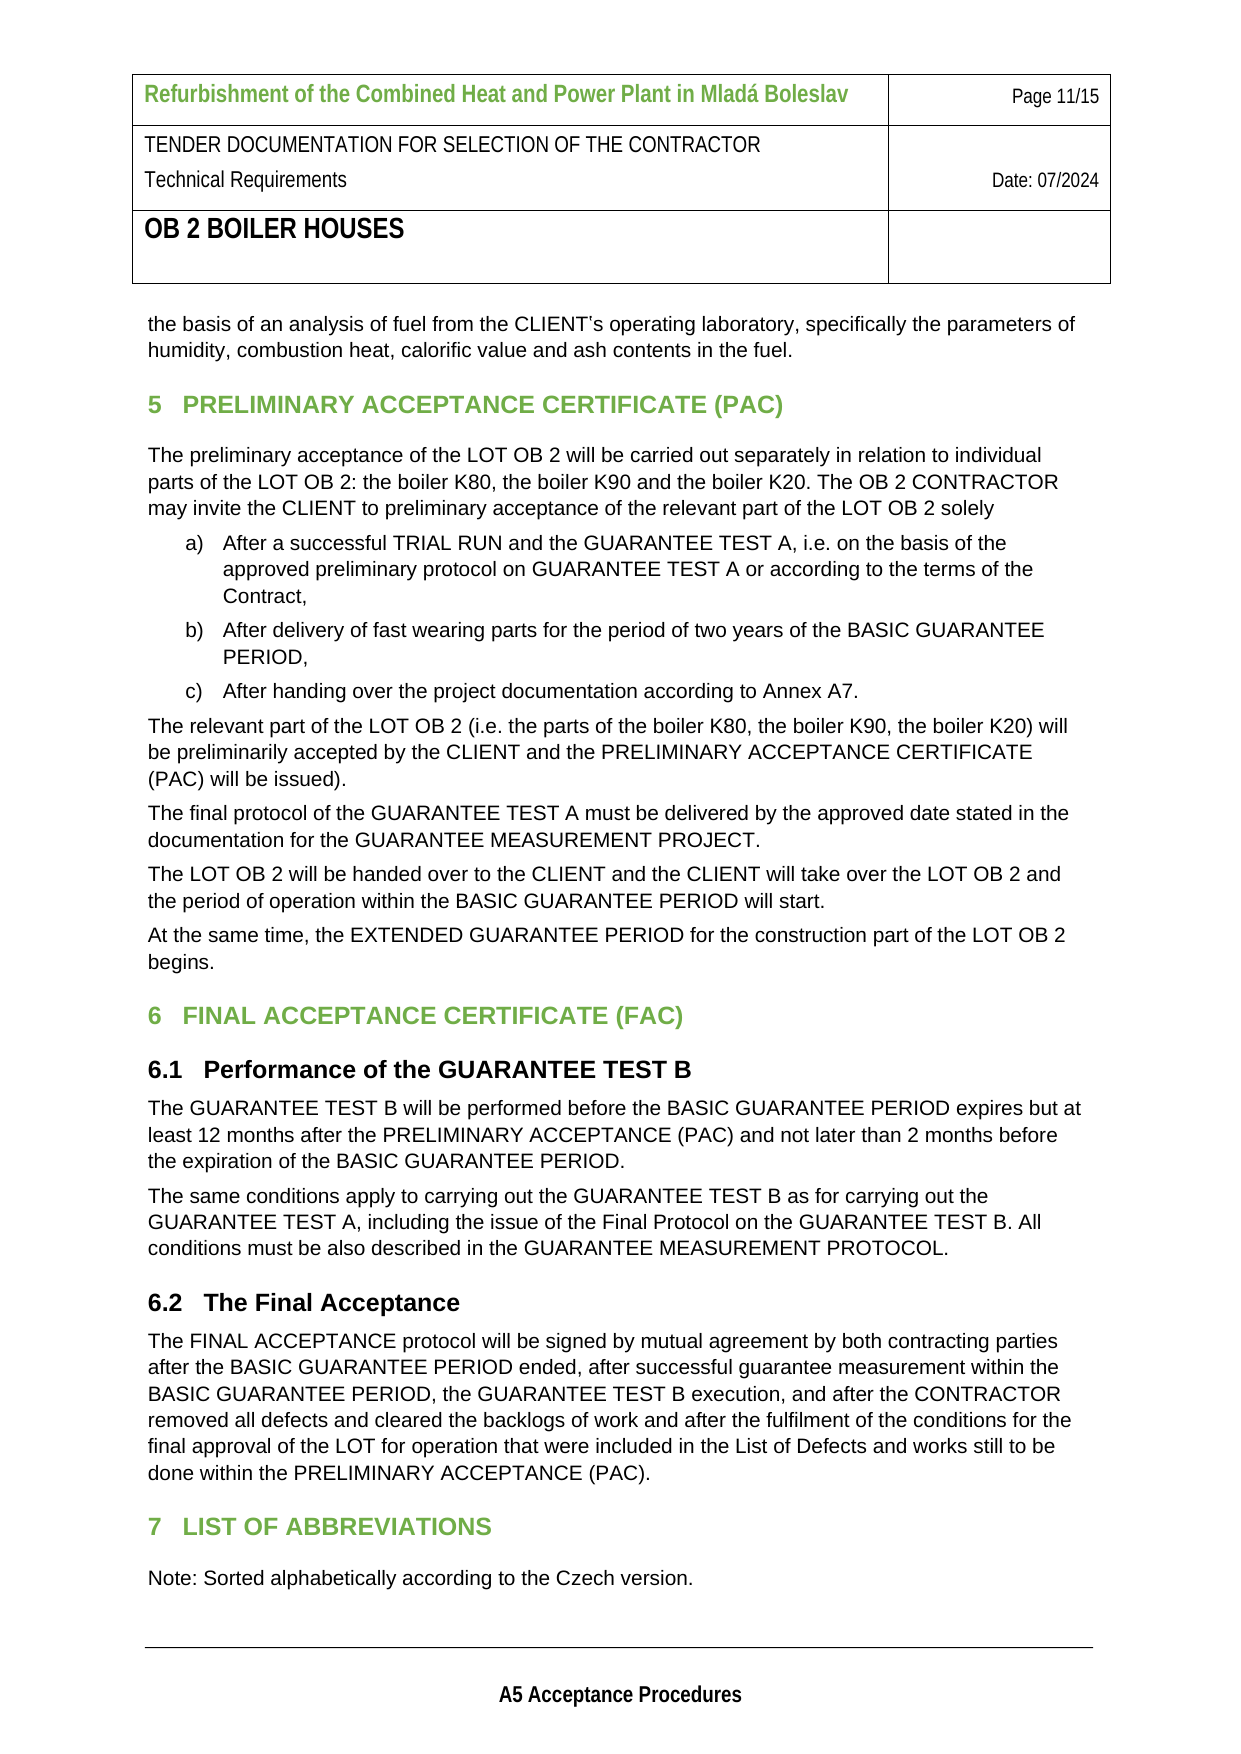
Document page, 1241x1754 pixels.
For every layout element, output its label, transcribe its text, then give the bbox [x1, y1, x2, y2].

text Note: Sorted alphabetically according to the Czech version. [148, 1566, 1093, 1589]
text At the same time, the EXTENDED GUARANTEE PERIOD for the construction part of the LOT OB 2 begins. [148, 923, 1093, 974]
text The final protocol of the GUARANTEE TEST A must be delivered by the approved date stated in the documentation for the GUARANTEE MEASUREMENT PROJECT. [148, 801, 1093, 852]
text The preliminary acceptance of the LOT OB 2 will be carried out separately in relation to individual parts of the LOT OB 2: the boiler K80, the boiler K90 and the boiler K20. The OB 2 CONTRACTOR may invite the CLIENT to preliminary acceptance of the relevant part of the LOT OB 2 solely [148, 443, 1093, 520]
list After a successful TRIAL RUN and the GUARANTEE TEST A, i.e. on the basis of the approved preliminary protocol on GUARANTEE TEST A or according to the terms of the Contract, [185, 531, 1093, 607]
list After handing over the project documentation according to Annex A7. [185, 679, 1093, 703]
text The same conditions apply to carrying out the GUARANTEE TEST B as for carrying out the GUARANTEE TEST A, including the issue of the Final Protocol on the GUARANTEE TEST B. All conditions must be also described in the GUARANTEE MEASUREMENT PROTOCOL. [148, 1183, 1093, 1260]
text The GUARANTEE TEST B will be performed before the BASIC GUARANTEE PERIOD expires but at least 12 months after the PRELIMINARY ACCEPTANCE (PAC) and not later than 2 months before the expiration of the BASIC GUARANTEE PERIOD. [148, 1096, 1093, 1173]
text PRELIMINARY ACCEPTANCE CERTIFICATE (PAC) [148, 389, 1093, 418]
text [148, 312, 1093, 362]
text The Final Acceptance [148, 1287, 1093, 1316]
text The LOT OB 2 will be handed over to the CLIENT and the CLIENT will take over the LOT OB 2 and the period of operation within the BASIC GUARANTEE PERIOD will start. [148, 862, 1093, 913]
text Performance of the GUARANTEE TEST B [148, 1055, 1093, 1083]
list After delivery of fast wearing parts for the period of two years of the BASIC GUARANTEE PERIOD, [185, 618, 1093, 668]
text The FINAL ACCEPTANCE protocol will be signed by mutual agreement by both contracting parties after the BASIC GUARANTEE PERIOD ended, after successful guarantee measurement within the BASIC GUARANTEE PERIOD, the GUARANTEE TEST B execution, and after the CONTRACTOR removed all defects and cleared the backlogs of work and after the fulfilment of the conditions for the final approval of the LOT for operation that were included in the List of Defects and works still to be done within the PRELIMINARY ACCEPTANCE (PAC). [148, 1329, 1093, 1484]
text LIST OF ABBREVIATIONS [148, 1512, 1093, 1541]
text The relevant part of the LOT OB 2 (i.e. the parts of the boiler K80, the boiler K90, the boiler K20) will be preliminarily accepted by the CLIENT and the PRELIMINARY ACCEPTANCE CERTIFICATE (PAC) will be issued). [148, 714, 1093, 791]
text FINAL ACCEPTANCE CERTIFICATE (FAC) [148, 1001, 1093, 1030]
